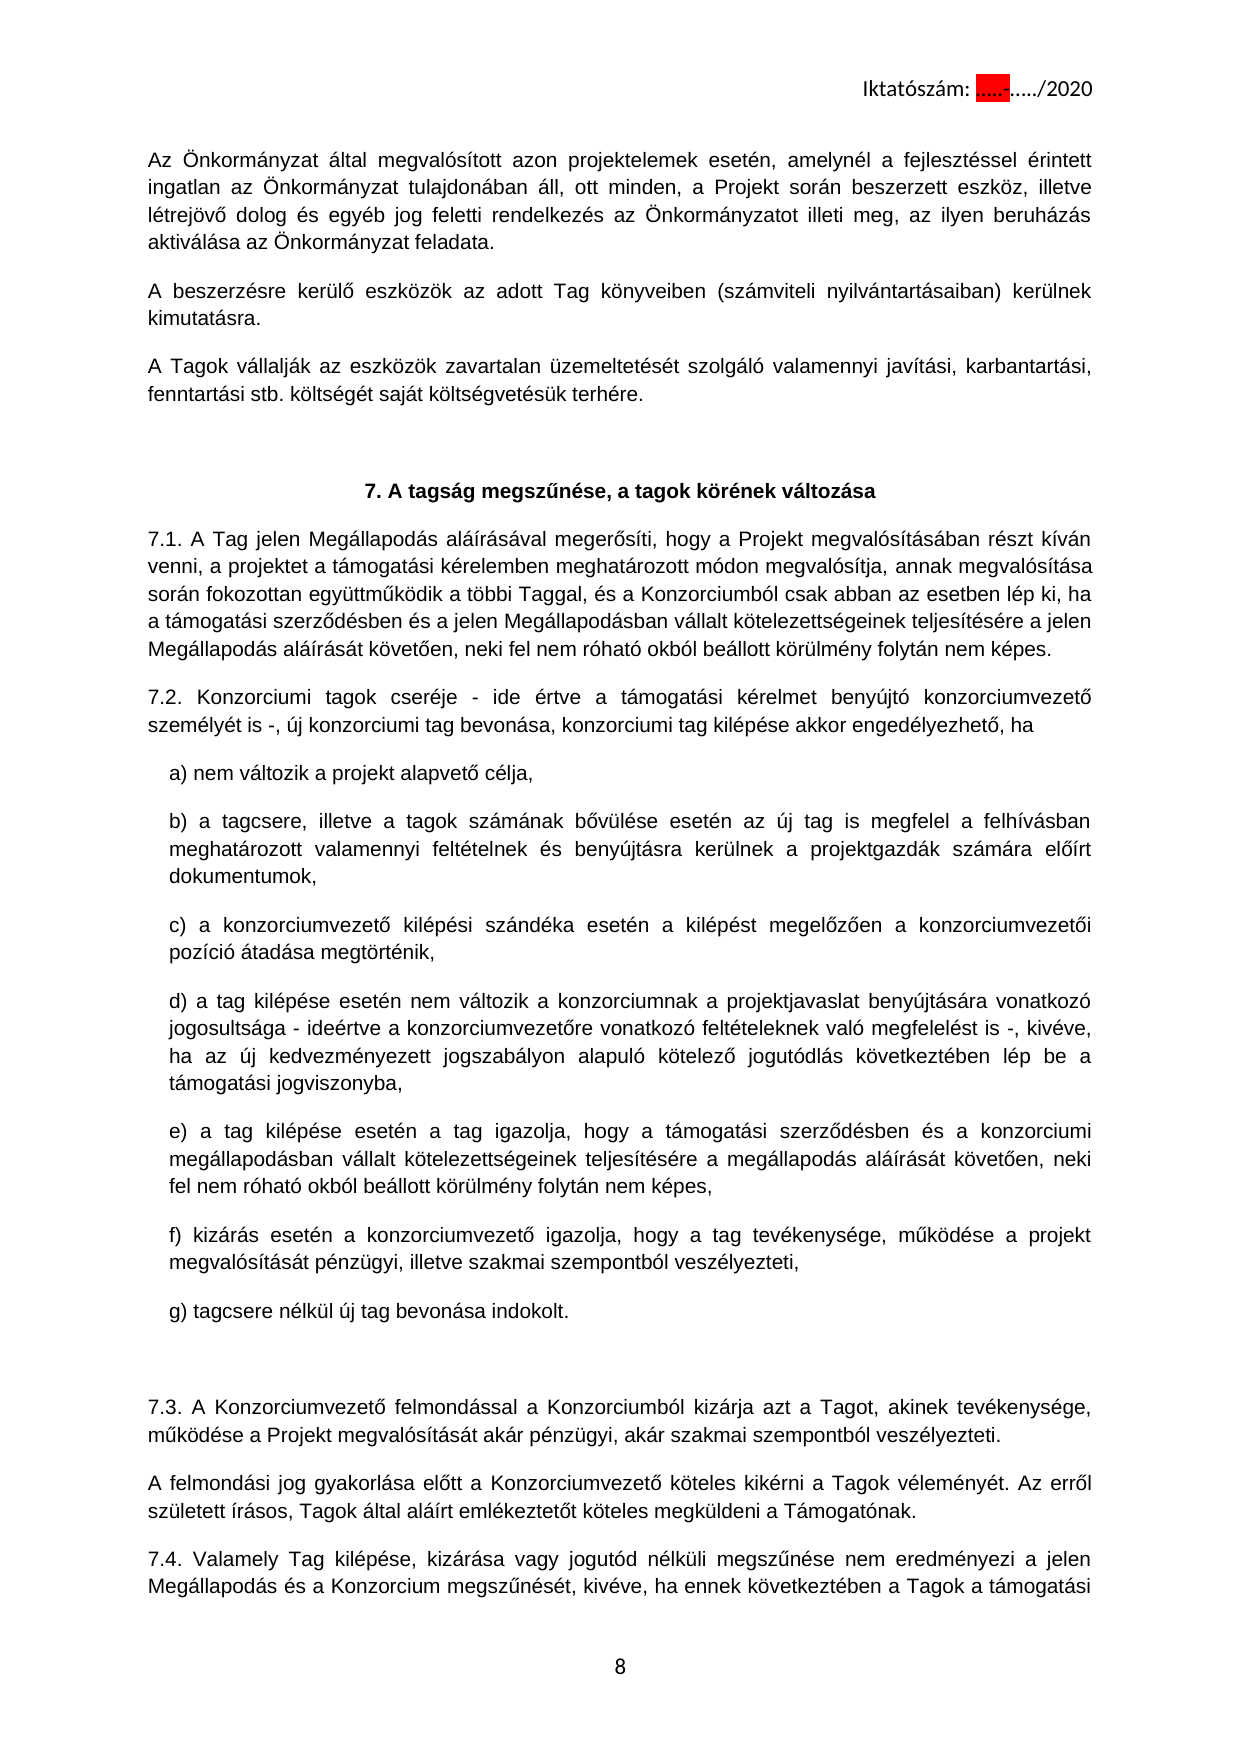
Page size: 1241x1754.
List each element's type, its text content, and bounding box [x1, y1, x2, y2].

text A Tagok vállalják az eszközök zavartalan üzemeltetését szolgáló valamennyi javítási, karbantartási, fenntartási stb. költségét saját költségvetésük terhére. [148, 354, 1093, 406]
text 7.3. A Konzorciumvezető felmondással a Konzorciumból kizárja azt a Tagot, akinek tevékenysége, működése a Projekt megvalósítását akár pénzügyi, akár szakmai szempontból veszélyezteti. [148, 1395, 1093, 1447]
text a) nem változik a projekt alapvető célja, [148, 761, 1093, 785]
text f) kizárás esetén a konzorciumvezető igazolja, hogy a tag tevékenysége, működése a projekt megvalósítását pénzügyi, illetve szakmai szempontból veszélyezteti, [169, 1223, 1093, 1274]
text b) a tagcsere, illetve a tagok számának bővülése esetén az új tag is megfelel a felhívásban meghatározott valamennyi feltételnek és benyújtásra kerülnek a projektgazdák számára előírt dokumentumok, [169, 809, 1093, 888]
text Az Önkormányzat által megvalósított azon projektelemek esetén, amelynél a fejlesztéssel érintett ingatlan az Önkormányzat tulajdonában áll, ott minden, a Projekt során beszerzett eszköz, illetve létrejövő dolog és egyéb jog feletti rendelkezés az Önkormányzatot illeti meg, az ilyen beruházás aktiválása az Önkormányzat feladata. [148, 148, 1093, 254]
text c) a konzorciumvezető kilépési szándéka esetén a kilépést megelőzően a konzorciumvezetői pozíció átadása megtörténik, [169, 913, 1093, 964]
text 7.1. A Tag jelen Megállapodás aláírásával megerősíti, hogy a Projekt megvalósításában részt kíván venni, a projektet a támogatási kérelemben meghatározott módon megvalósítja, annak megvalósítása során fokozottan együttműködik a többi Taggal, és a Konzorciumból csak abban az esetben lép ki, ha a támogatási szerződésben és a jelen Megállapodásban vállalt kötelezettségeinek teljesítésére a jelen Megállapodás aláírását követően, neki fel nem róható okból beállott körülmény folytán nem képes. [148, 527, 1093, 661]
text 7.2. Konzorciumi tagok cseréje - ide értve a támogatási kérelmet benyújtó konzorciumvezető személyét is -, új konzorciumi tag bevonása, konzorciumi tag kilépése akkor engedélyezhető, ha [148, 685, 1093, 737]
text A felmondási jog gyakorlása előtt a Konzorciumvezető köteles kikérni a Tagok véleményét. Az erről született írásos, Tagok által aláírt emlékeztetőt köteles megküldeni a Támogatónak. [148, 1471, 1093, 1522]
text d) a tag kilépése esetén nem változik a konzorciumnak a projektjavaslat benyújtására vonatkozó jogosultsága - ideértve a konzorciumvezetőre vonatkozó feltételeknek való megfelelést is -, kivéve, ha az új kedvezményezett jogszabályon alapuló kötelező jogutódlás következtében lép be a támogatási jogviszonyba, [169, 988, 1093, 1095]
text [148, 1547, 1093, 1598]
text A beszerzésre kerülő eszközök az adott Tag könyveiben (számviteli nyilvántartásaiban) kerülnek kimutatásra. [148, 278, 1093, 330]
text e) a tag kilépése esetén a tag igazolja, hogy a támogatási szerződésben és a konzorciumi megállapodásban vállalt kötelezettségeinek teljesítésére a megállapodás aláírását követően, neki fel nem róható okból beállott körülmény folytán nem képes, [169, 1119, 1093, 1198]
text g) tagcsere nélkül új tag bevonása indokolt. [148, 1298, 1093, 1322]
text 7. A tagság megszűnése, a tagok körének változása [148, 478, 1093, 502]
